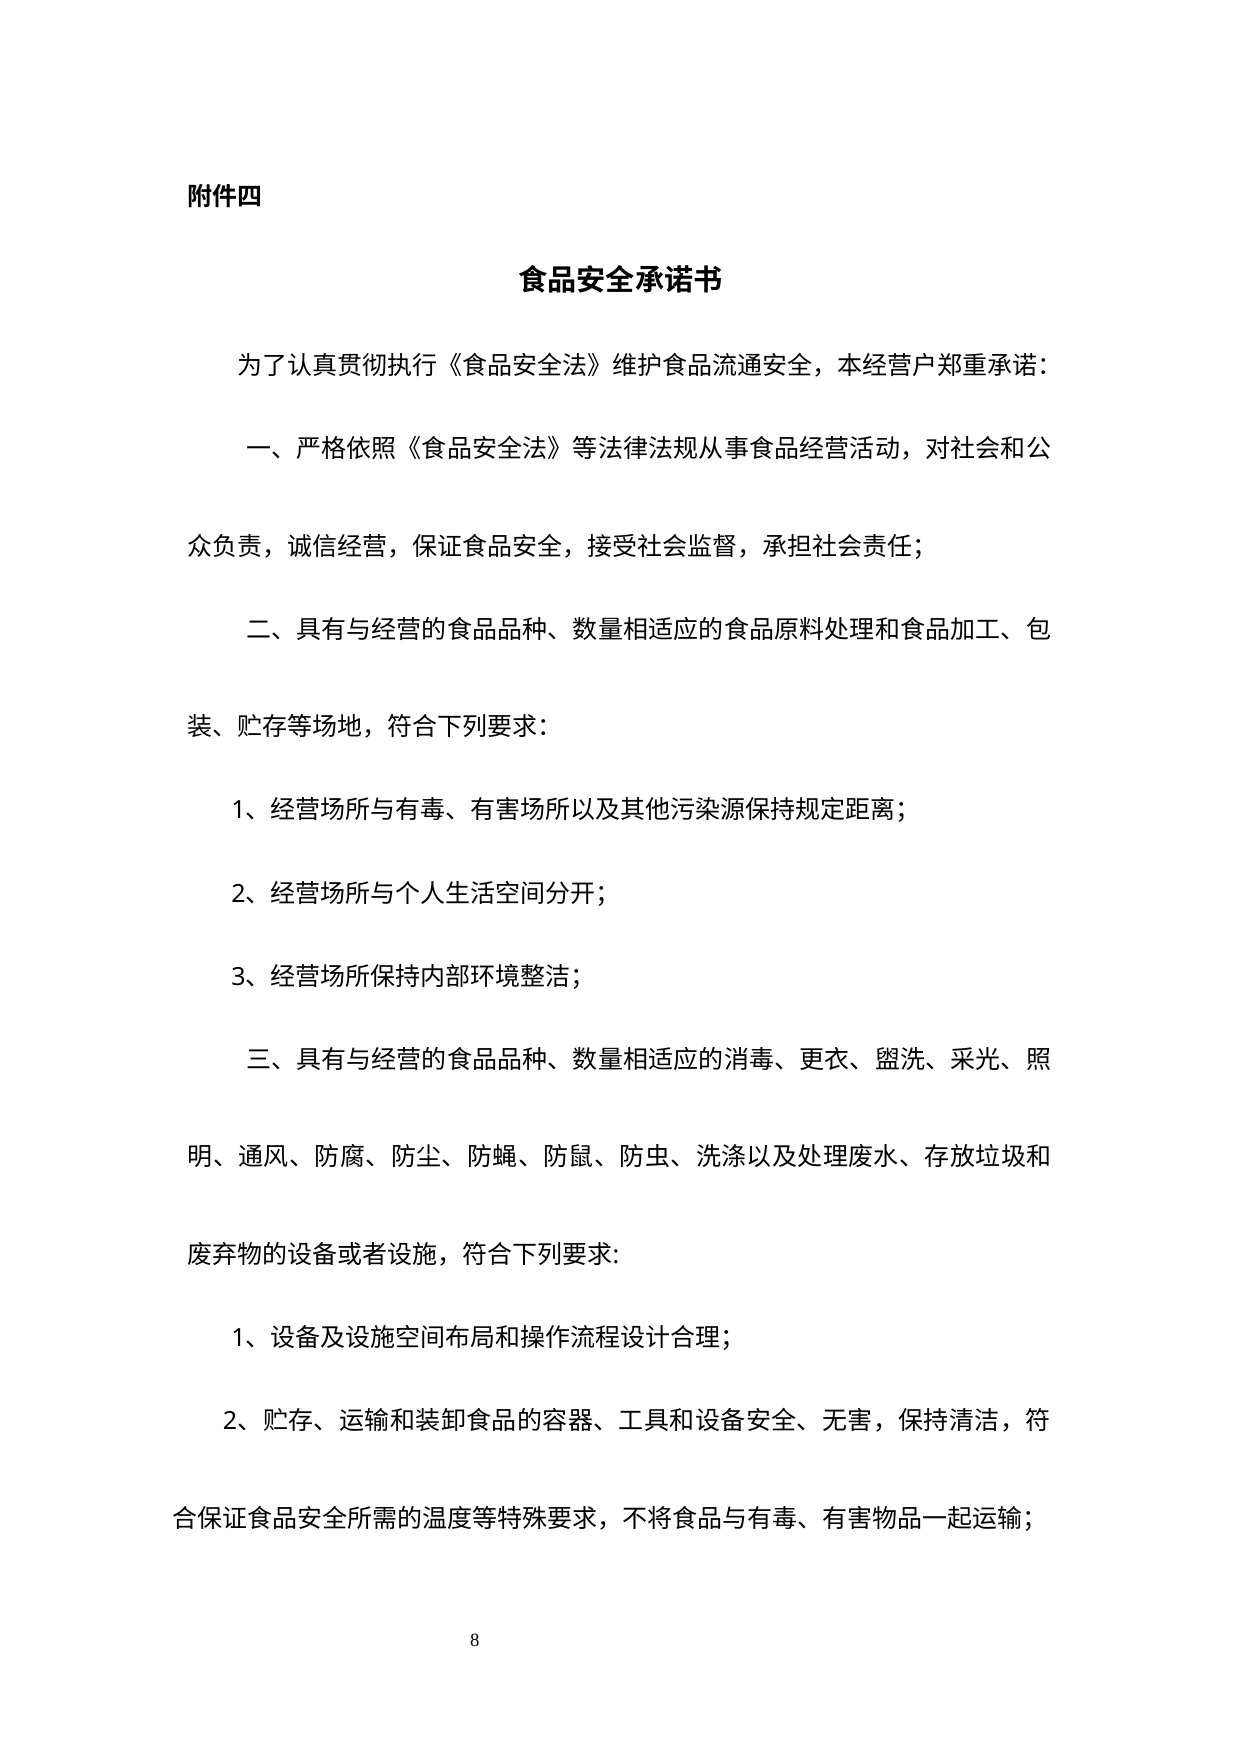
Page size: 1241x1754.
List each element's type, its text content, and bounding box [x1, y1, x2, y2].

list 严格依照《食品安全法》等法律法规从事食品经营活动，对社会和公众负责，诚信经营，保证食品安全，接受社会监督，承担社会责任； [187, 414, 1053, 577]
text 附件四 [187, 162, 1053, 227]
text 1、经营场所与有毒、有害场所以及其他污染源保持规定距离； [231, 776, 1053, 841]
text 2、贮存、运输和装卸食品的容器、工具和设备安全、无害，保持清洁，符合保证食品安全所需的温度等特殊要求，不将食品与有毒、有害物品一起运输； [173, 1386, 1053, 1549]
text 食品安全承诺书 [187, 245, 1053, 310]
text 2、经营场所与个人生活空间分开； [231, 859, 1053, 924]
text 1、设备及设施空间布局和操作流程设计合理； [231, 1303, 1053, 1368]
text 3、经营场所保持内部环境整洁； [231, 942, 1053, 1007]
list 具有与经营的食品品种、数量相适应的食品原料处理和食品加工、包装、贮存等场地，符合下列要求： [187, 595, 1053, 757]
list 具有与经营的食品品种、数量相适应的消毒、更衣、盥洗、采光、照明、通风、防腐、防尘、防蝇、防鼠、防虫、洗涤以及处理废水、存放垃圾和废弃物的设备或者设施，符合下列要求: [187, 1025, 1053, 1285]
text 为了认真贯彻执行《食品安全法》维护食品流通安全，本经营户郑重承诺： [187, 331, 1053, 396]
